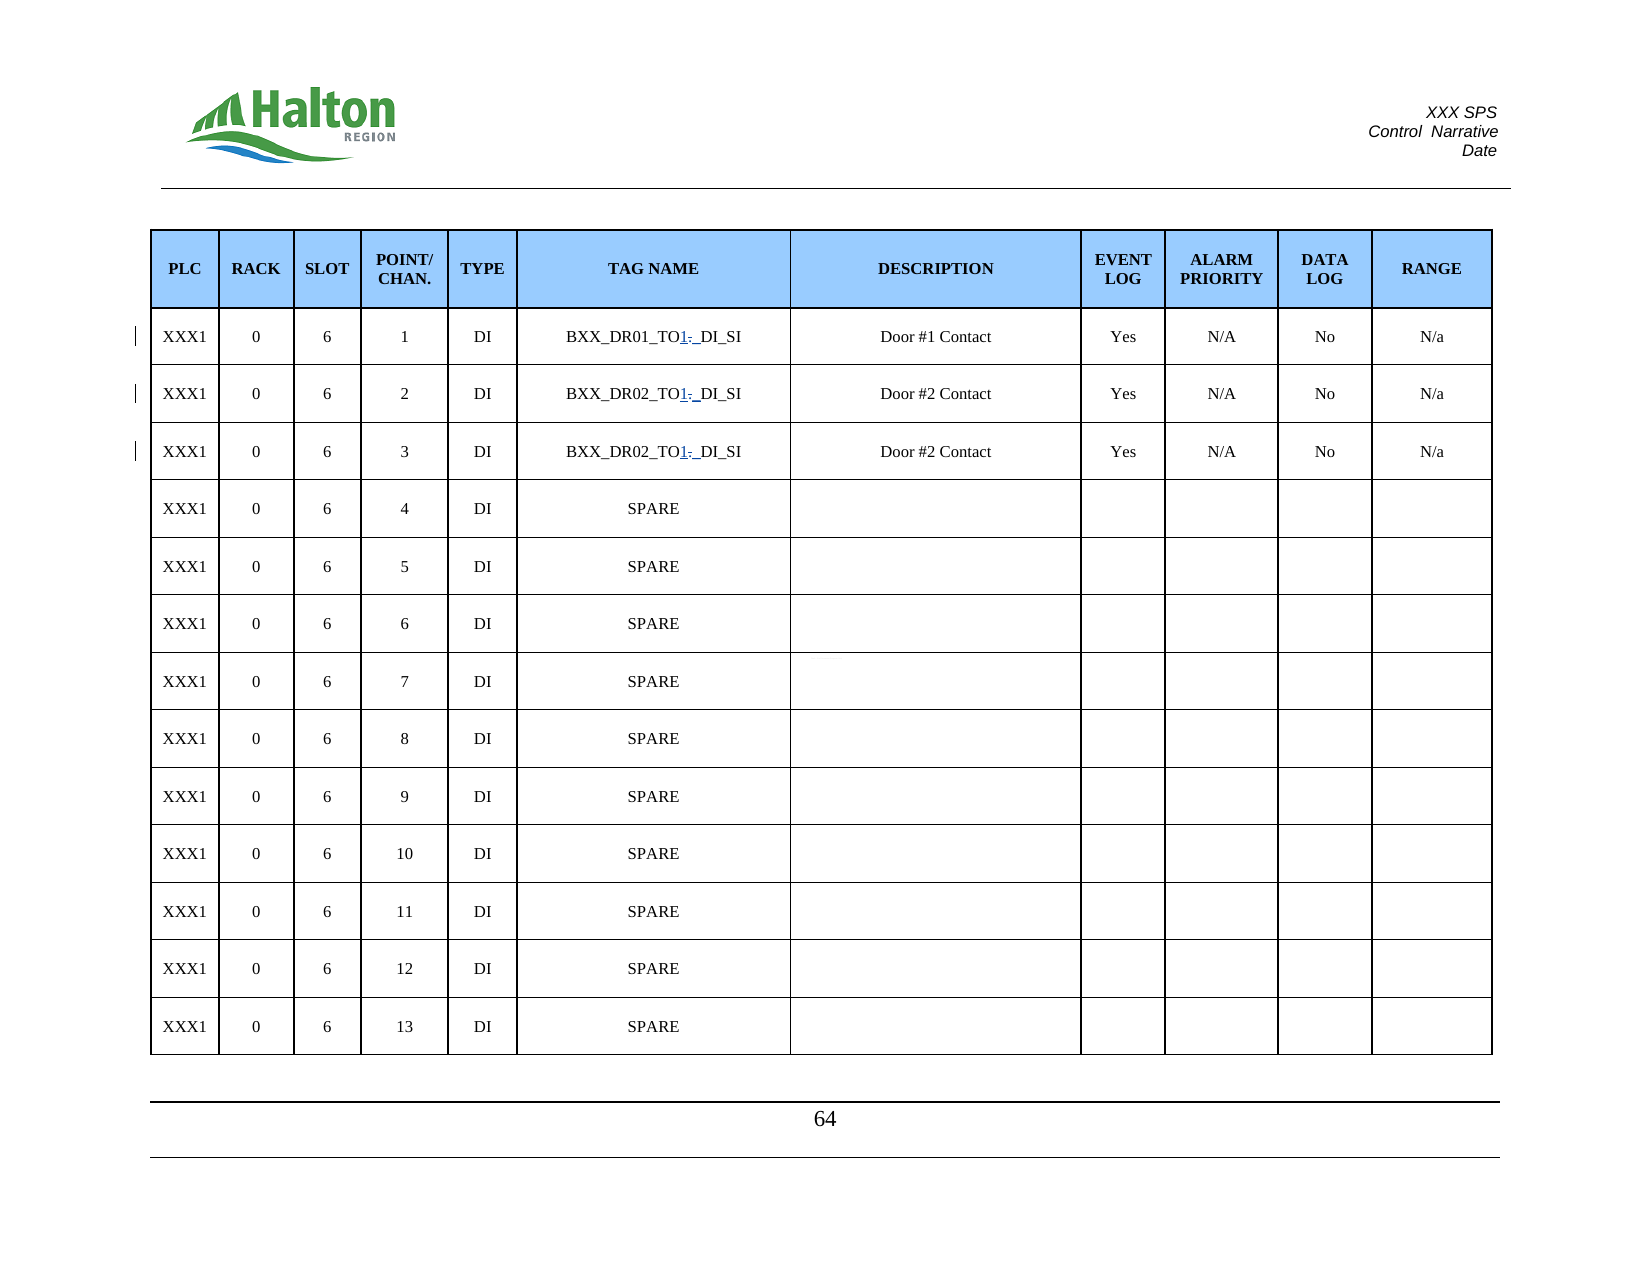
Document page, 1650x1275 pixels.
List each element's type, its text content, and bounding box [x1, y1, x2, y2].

table_cell BXX_DR02_TODI_SI [518, 365, 790, 422]
table_cell [1279, 768, 1371, 824]
table_cell 6 [295, 710, 360, 767]
table_cell DI [449, 423, 516, 479]
table_cell 6 [295, 480, 360, 537]
table_cell 6 [295, 653, 360, 709]
table_cell Door #2 Contact [791, 423, 1080, 479]
table_cell [1166, 768, 1277, 824]
table_cell [1373, 883, 1491, 939]
table_cell 5 [362, 538, 447, 594]
table_cell 0 [220, 423, 293, 479]
table_cell SPARE [518, 480, 790, 537]
table_cell 6 [295, 595, 360, 652]
table_cell [791, 768, 1080, 824]
table_cell [791, 825, 1080, 882]
table_cell [791, 595, 1080, 652]
picture [172, 75, 414, 177]
table_cell [1166, 825, 1277, 882]
table_cell 0 [220, 768, 293, 824]
table_cell 0 [220, 710, 293, 767]
table_cell [791, 998, 1080, 1054]
table_cell N/a [1373, 365, 1491, 422]
table_cell [1373, 653, 1491, 709]
table_cell [1279, 538, 1371, 594]
table_header POINT/ CHAN. [362, 231, 447, 307]
table_cell 4 [362, 480, 447, 537]
table_cell [1373, 710, 1491, 767]
table_cell 13 [362, 998, 447, 1054]
table_cell DI [449, 365, 516, 422]
table_cell 6 [295, 940, 360, 997]
table_cell XXX1 [152, 423, 218, 479]
table_cell [791, 538, 1080, 594]
table_cell XXX1 [152, 768, 218, 824]
table_cell 0 [220, 365, 293, 422]
table_cell 0 [220, 538, 293, 594]
table_cell [1279, 883, 1371, 939]
table_cell [1082, 595, 1164, 652]
table_cell SPARE [518, 538, 790, 594]
table_cell [1166, 940, 1277, 997]
table_cell [1279, 595, 1371, 652]
table_header PLC [152, 231, 218, 307]
table_cell [1166, 710, 1277, 767]
table_cell [1082, 998, 1164, 1054]
table_cell 10 [362, 825, 447, 882]
table_cell XXX1 [152, 365, 218, 422]
table_cell Door #1 Contact [791, 309, 1080, 364]
table_cell [1082, 480, 1164, 537]
table_cell [1279, 940, 1371, 997]
table_cell SPARE [518, 940, 790, 997]
table_cell DI [449, 480, 516, 537]
table_cell [791, 883, 1080, 939]
table_header TAG NAME [518, 231, 790, 307]
table_cell SPARE [518, 825, 790, 882]
table_cell DI [449, 998, 516, 1054]
table_header DESCRIPTION [791, 231, 1080, 307]
table_cell SPARE [518, 653, 790, 709]
table_cell N/A [1166, 365, 1277, 422]
table_cell [1166, 883, 1277, 939]
table_cell Door #2 Contact [791, 365, 1080, 422]
table_cell 11 [362, 883, 447, 939]
table_cell DI [449, 309, 516, 364]
table_cell XXX1 [152, 940, 218, 997]
table_cell 1 [362, 309, 447, 364]
table_cell [1166, 480, 1277, 537]
table_cell 0 [220, 653, 293, 709]
table_cell [1082, 883, 1164, 939]
table_cell [1166, 538, 1277, 594]
table_cell 6 [295, 309, 360, 364]
table_cell No [1279, 365, 1371, 422]
table_header RACK [220, 231, 293, 307]
table_cell Yes [1082, 365, 1164, 422]
table_cell N/a [1373, 309, 1491, 364]
table_cell [1373, 998, 1491, 1054]
table_cell No [1279, 309, 1371, 364]
table_cell [1373, 768, 1491, 824]
table_cell 3 [362, 423, 447, 479]
table_header RANGE [1373, 231, 1491, 307]
table_cell BXX_DR01_TODI_SI [518, 309, 790, 364]
table_cell DI [449, 768, 516, 824]
table_cell Yes [1082, 423, 1164, 479]
table_cell 6 [295, 998, 360, 1054]
table_header TYPE [449, 231, 516, 307]
table_cell XXX1 [152, 883, 218, 939]
table_cell 0 [220, 595, 293, 652]
table_cell [1082, 653, 1164, 709]
table_cell [1082, 940, 1164, 997]
table_cell 0 [220, 883, 293, 939]
table_cell [791, 940, 1080, 997]
table_cell 6 [295, 365, 360, 422]
table_cell [1373, 595, 1491, 652]
table_cell DI [449, 883, 516, 939]
table_header DATA LOG [1279, 231, 1371, 307]
table_cell DI [449, 595, 516, 652]
table_cell [1082, 710, 1164, 767]
table_cell DI [449, 940, 516, 997]
table_cell SPARE [518, 998, 790, 1054]
table_cell [1082, 538, 1164, 594]
table_cell XXX1 [152, 309, 218, 364]
table_cell 6 [295, 883, 360, 939]
table_header ALARM PRIORITY [1166, 231, 1277, 307]
table_cell SPARE [518, 768, 790, 824]
table_cell XXX1 [152, 653, 218, 709]
table_cell [1279, 825, 1371, 882]
table_cell XXX1 [152, 998, 218, 1054]
table_cell SPARE [518, 883, 790, 939]
table_cell 0 [220, 940, 293, 997]
table_cell [791, 480, 1080, 537]
table_cell 7 [362, 653, 447, 709]
table_cell N/A [1166, 309, 1277, 364]
table_cell 6 [295, 768, 360, 824]
table_cell 6 [295, 825, 360, 882]
table_cell [1373, 825, 1491, 882]
table_cell N/A [1166, 423, 1277, 479]
table_cell 0 [220, 998, 293, 1054]
table_cell 6 [295, 423, 360, 479]
table_cell XXX1 [152, 538, 218, 594]
table_cell [1166, 595, 1277, 652]
table_cell 8 [362, 710, 447, 767]
table_header SLOT [295, 231, 360, 307]
table_cell DI [449, 653, 516, 709]
table_cell 12 [362, 940, 447, 997]
table_cell XXX1 [152, 710, 218, 767]
table_cell SPARE [518, 710, 790, 767]
table_header EVENT LOG [1082, 231, 1164, 307]
table_cell 0 [220, 825, 293, 882]
table_cell XXX1 [152, 825, 218, 882]
table_cell N/a [1373, 423, 1491, 479]
table_cell [1373, 940, 1491, 997]
table_cell 0 [220, 309, 293, 364]
table_cell DI [449, 538, 516, 594]
table_cell XXX1 [152, 595, 218, 652]
table_cell [1279, 480, 1371, 537]
table_cell 2 [362, 365, 447, 422]
table_cell XXX1 [152, 480, 218, 537]
table_cell SPARE [518, 595, 790, 652]
table_cell [1373, 538, 1491, 594]
table_cell 9 [362, 768, 447, 824]
table_cell [791, 653, 1080, 709]
table_cell [791, 710, 1080, 767]
table_cell [1279, 710, 1371, 767]
table_cell DI [449, 825, 516, 882]
table_cell No [1279, 423, 1371, 479]
table_cell 0 [220, 480, 293, 537]
table_cell Yes [1082, 309, 1164, 364]
table_cell DI [449, 710, 516, 767]
table_cell BXX_DR02_TODI_SI [518, 423, 790, 479]
table_cell [1082, 825, 1164, 882]
table_cell 6 [295, 538, 360, 594]
table_cell [1279, 998, 1371, 1054]
table_cell [1166, 653, 1277, 709]
table_cell [1082, 768, 1164, 824]
table_cell 6 [362, 595, 447, 652]
table_cell [1166, 998, 1277, 1054]
table_cell [1373, 480, 1491, 537]
table_cell [1279, 653, 1371, 709]
